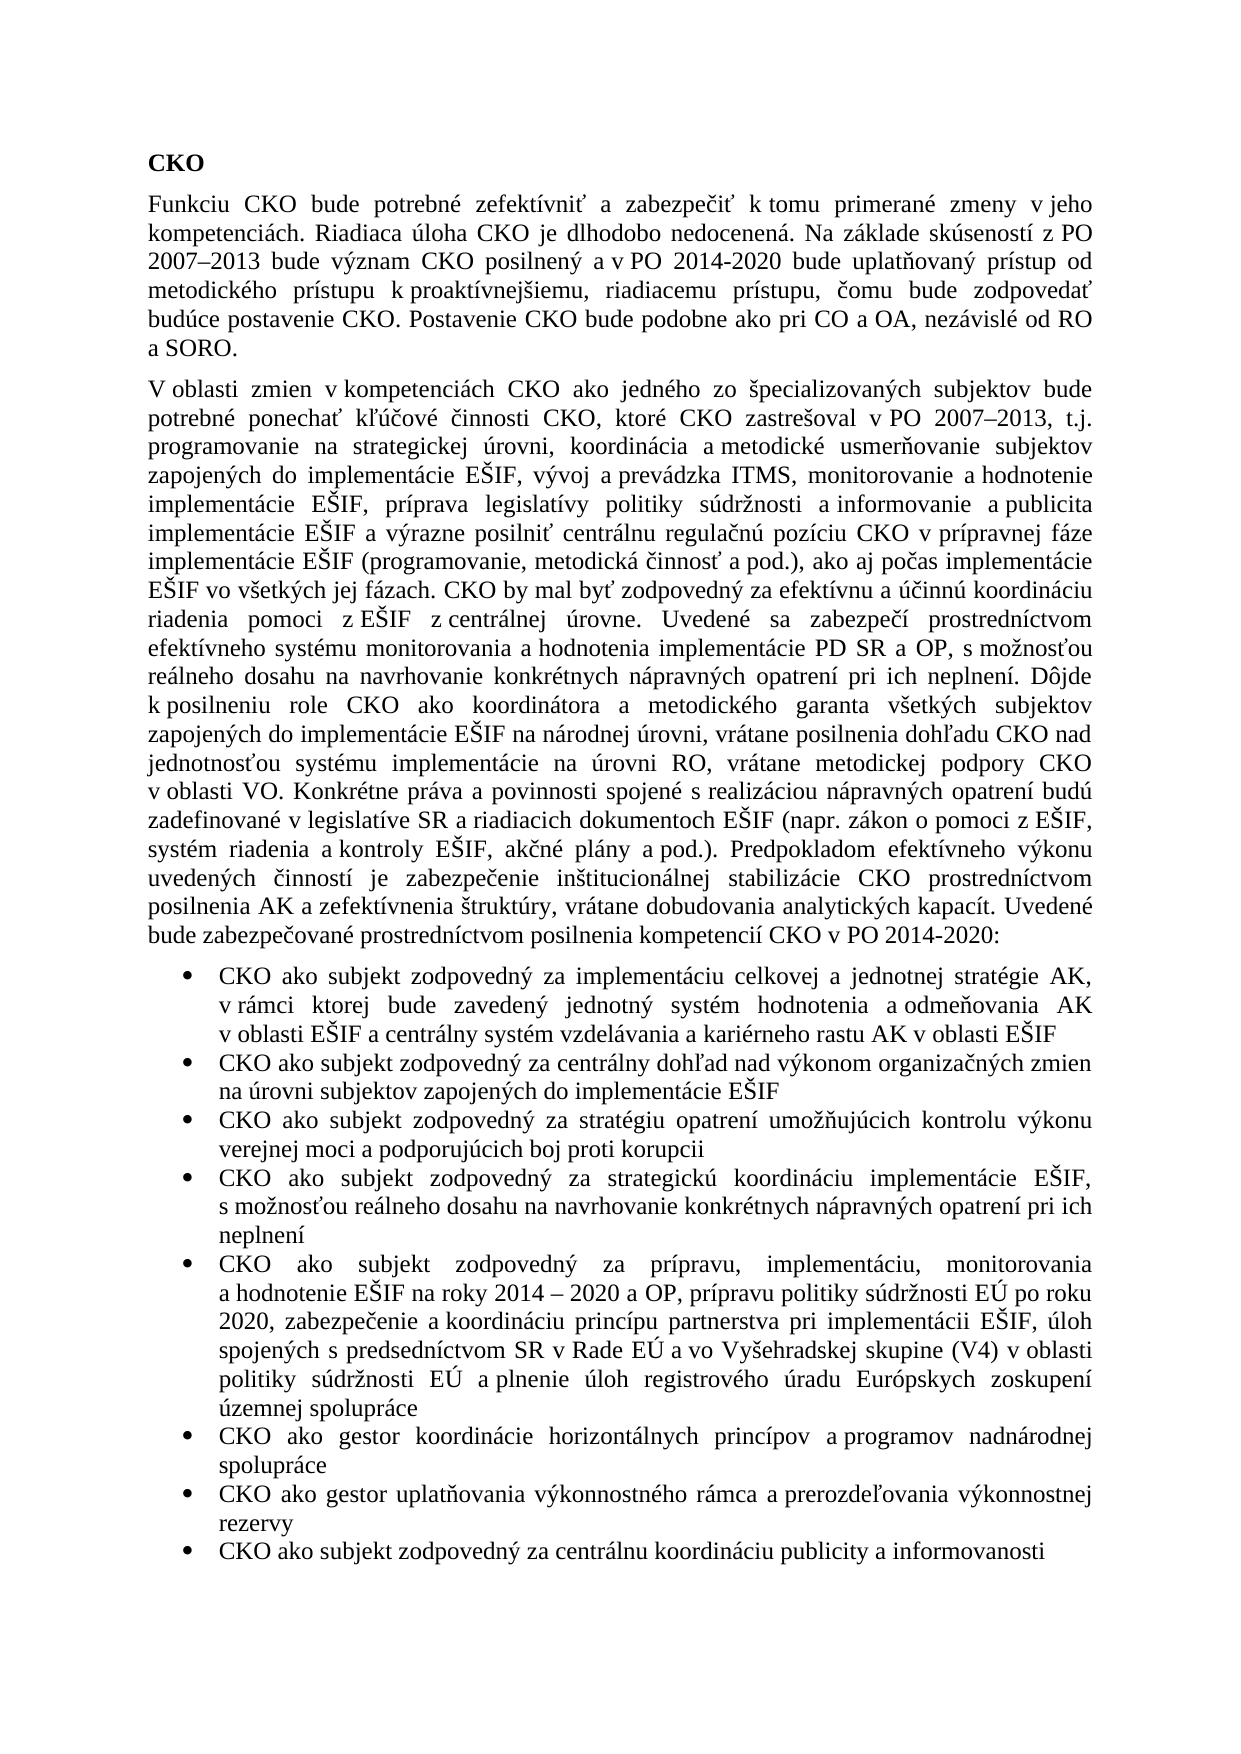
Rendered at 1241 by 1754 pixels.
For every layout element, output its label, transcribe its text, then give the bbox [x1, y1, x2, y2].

list CKO ako subjekt zodpovedný za prípravu, implementáciu, monitorovania a hodnotenie EŠIF na roky 2014 – 2020 a OP, prípravu politiky súdržnosti EÚ po roku 2020, zabezpečenie a koordináciu princípu partnerstva pri implementácii EŠIF, úloh spojených s predsedníctvom SR v Rade EÚ a vo Vyšehradskej skupine (V4) v oblasti politiky súdržnosti EÚ a plnenie úloh registrového úradu Európskych zoskupení územnej spolupráce [183, 1249, 1093, 1421]
list CKO ako subjekt zodpovedný za strategickú koordináciu implementácie EŠIF, s možnosťou reálneho dosahu na navrhovanie konkrétnych nápravných opatrení pri ich neplnení [183, 1163, 1093, 1249]
list CKO ako gestor koordinácie horizontálnych princípov a programov nadnárodnej spolupráce [183, 1421, 1093, 1479]
list CKO ako subjekt zodpovedný za centrálnu koordináciu publicity a informovanosti [183, 1536, 1093, 1565]
list CKO ako subjekt zodpovedný za implementáciu celkovej a jednotnej stratégie AK, v rámci ktorej bude zavedený jednotný systém hodnotenia a odmeňovania AK v oblasti EŠIF a centrálny systém vzdelávania a kariérneho rastu AK v oblasti EŠIF [183, 961, 1093, 1048]
list CKO ako gestor uplatňovania výkonnostného rámca a prerozdeľovania výkonnostnej rezervy [183, 1479, 1093, 1536]
text V oblasti zmien v kompetenciách CKO ako jedného zo špecializovaných subjektov bude potrebné ponechať kľúčové činnosti CKO, ktoré CKO zastrešoval v PO 2007–2013, t.j. programovanie na strategickej úrovni, koordinácia a metodické usmerňovanie subjektov zapojených do implementácie EŠIF, vývoj a prevádzka ITMS, monitorovanie a hodnotenie implementácie EŠIF, príprava legislatívy politiky súdržnosti a informovanie a publicita implementácie EŠIF a výrazne posilniť centrálnu regulačnú pozíciu CKO v prípravnej fáze implementácie EŠIF (programovanie, metodická činnosť a pod.), ako aj počas implementácie EŠIF vo všetkých jej fázach. CKO by mal byť zodpovedný za efektívnu a účinnú koordináciu riadenia pomoci z EŠIF z centrálnej úrovne. Uvedené sa zabezpečí prostredníctvom efektívneho systému monitorovania a hodnotenia implementácie PD SR a OP, s možnosťou reálneho dosahu na navrhovanie konkrétnych nápravných opatrení pri ich neplnení. Dôjde k posilneniu role CKO ako koordinátora a metodického garanta všetkých subjektov zapojených do implementácie EŠIF na národnej úrovni, vrátane posilnenia dohľadu CKO nad jednotnosťou systému implementácie na úrovni RO, vrátane metodickej podpory CKO v oblasti VO. Konkrétne práva a povinnosti spojené s realizáciou nápravných opatrení budú zadefinované v legislatíve SR a riadiacich dokumentoch EŠIF (napr. zákon o pomoci z EŠIF, systém riadenia a kontroly EŠIF, akčné plány a pod.). Predpokladom efektívneho výkonu uvedených činností je zabezpečenie inštitucionálnej stabilizácie CKO prostredníctvom posilnenia AK a zefektívnenia štruktúry, vrátane dobudovania analytických kapacít. Uvedené bude zabezpečované prostredníctvom posilnenia kompetencií CKO v PO 2014-2020: [148, 374, 1093, 949]
list CKO ako subjekt zodpovedný za stratégiu opatrení umožňujúcich kontrolu výkonu verejnej moci a podporujúcich boj proti korupcii [183, 1105, 1093, 1163]
text Funkciu CKO bude potrebné zefektívniť a zabezpečiť k tomu primerané zmeny v jeho kompetenciách. Riadiaca úloha CKO je dlhodobo nedocenená. Na základe skúseností z PO 2007–2013 bude význam CKO posilnený a v PO 2014-2020 bude uplatňovaný prístup od metodického prístupu k proaktívnejšiemu, riadiacemu prístupu, čomu bude zodpovedať budúce postavenie CKO. Postavenie CKO bude podobne ako pri CO a OA, nezávislé od RO a SORO. [148, 189, 1093, 361]
text CKO [148, 148, 1093, 176]
list CKO ako subjekt zodpovedný za centrálny dohľad nad výkonom organizačných zmien na úrovni subjektov zapojených do implementácie EŠIF [183, 1048, 1093, 1105]
